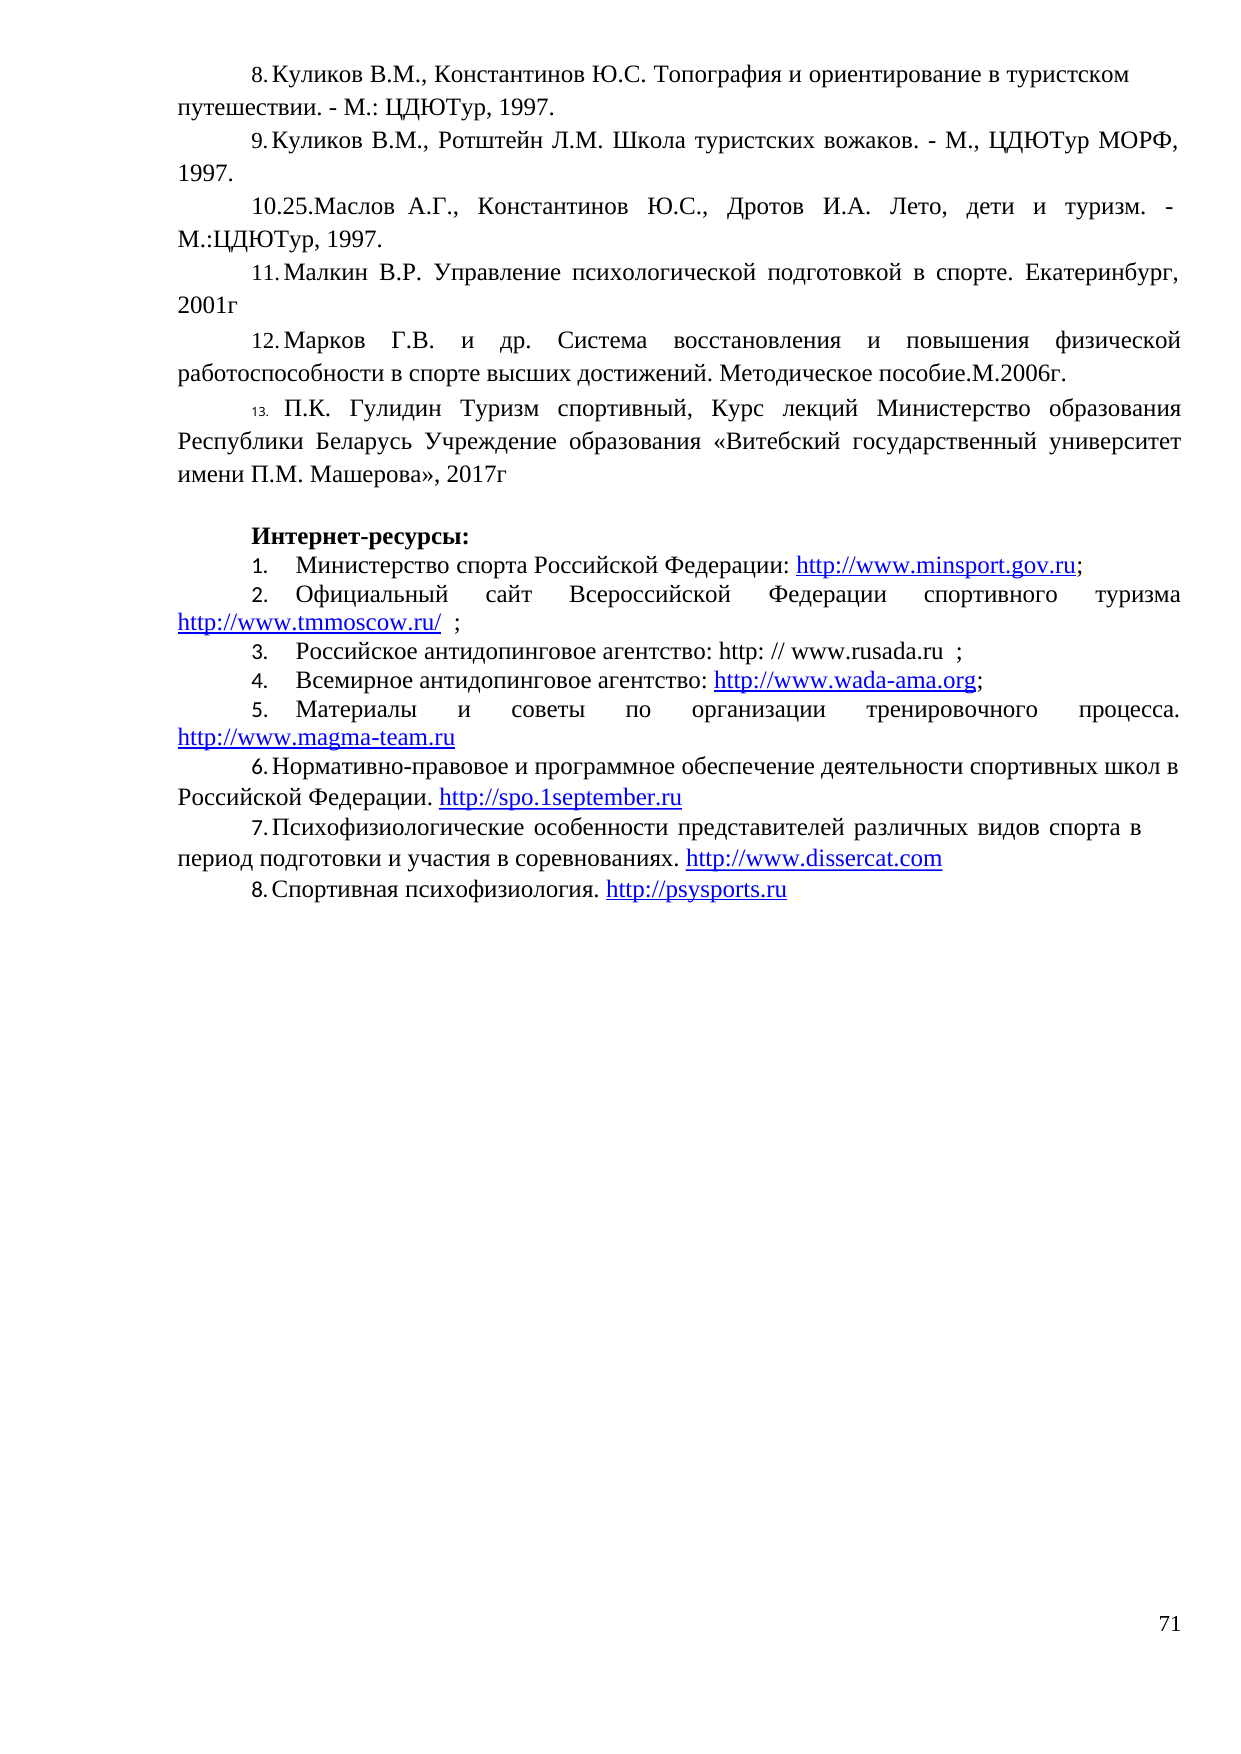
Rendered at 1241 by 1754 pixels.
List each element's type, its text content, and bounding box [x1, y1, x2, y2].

list Официальный сайт Всероссийской Федерации спортивного туризма http://www.tmmoscow.ru/ ; [177, 579, 1182, 636]
list Психофизиологические особенности представителей различных видов спорта в период подготовки и участия в соревнованиях. http://www.dissercat.com [177, 812, 1182, 872]
list Российское антидопинговое агентство: http: // www.rusada.ru ; [251, 636, 1194, 666]
text 10.25.Маслов А.Г., Константинов Ю.С., Дротов И.А. Лето, дети и туризм. - [251, 191, 1194, 220]
text 2001г [177, 290, 1194, 319]
list Спортивная психофизиология. http://psysports.ru [251, 874, 1194, 903]
list Куликов В.М., Константинов Ю.С. Топография и ориентирование в туристском путешествии. - М.: ЦДЮТур, 1997. [177, 59, 1182, 121]
subtitle Интернет-ресурсы: [251, 521, 1194, 550]
list Нормативно-правовое и программное обеспечение деятельности спортивных школ в Российской Федерации. http://spo.1september.ru [177, 751, 1182, 811]
list Малкин В.Р. Управление психологической подготовкой в спорте. Екатеринбург, [251, 257, 1194, 286]
list Материалы и советы по организации тренировочного процесса. http://www.magma-team.ru [177, 694, 1182, 751]
text 13. П.К. Гулидин Туризм спортивный, Курс лекций Министерство образования Республики Беларусь Учреждение образования «Витебский государственный университет имени П.М. Машерова», 2017г [177, 393, 1182, 488]
list Всемирное антидопинговое агентство: http://www.wada-ama.org; [251, 666, 1194, 694]
list Министерство спорта Российской Федерации: http://www.minsport.gov.ru; [251, 550, 1194, 579]
text М.:ЦДЮТур, 1997. [177, 224, 1194, 253]
text работоспособности в спорте высших достижений. Методическое пособие.М.2006г. [177, 358, 1194, 387]
list Марков Г.В. и др. Система восстановления и повышения физической [251, 325, 1194, 354]
list Куликов В.М., Ротштейн Л.М. Школа туристских вожаков. - М., ЦДЮТур МОРФ, [251, 125, 1194, 154]
text 1997. [177, 158, 1194, 187]
